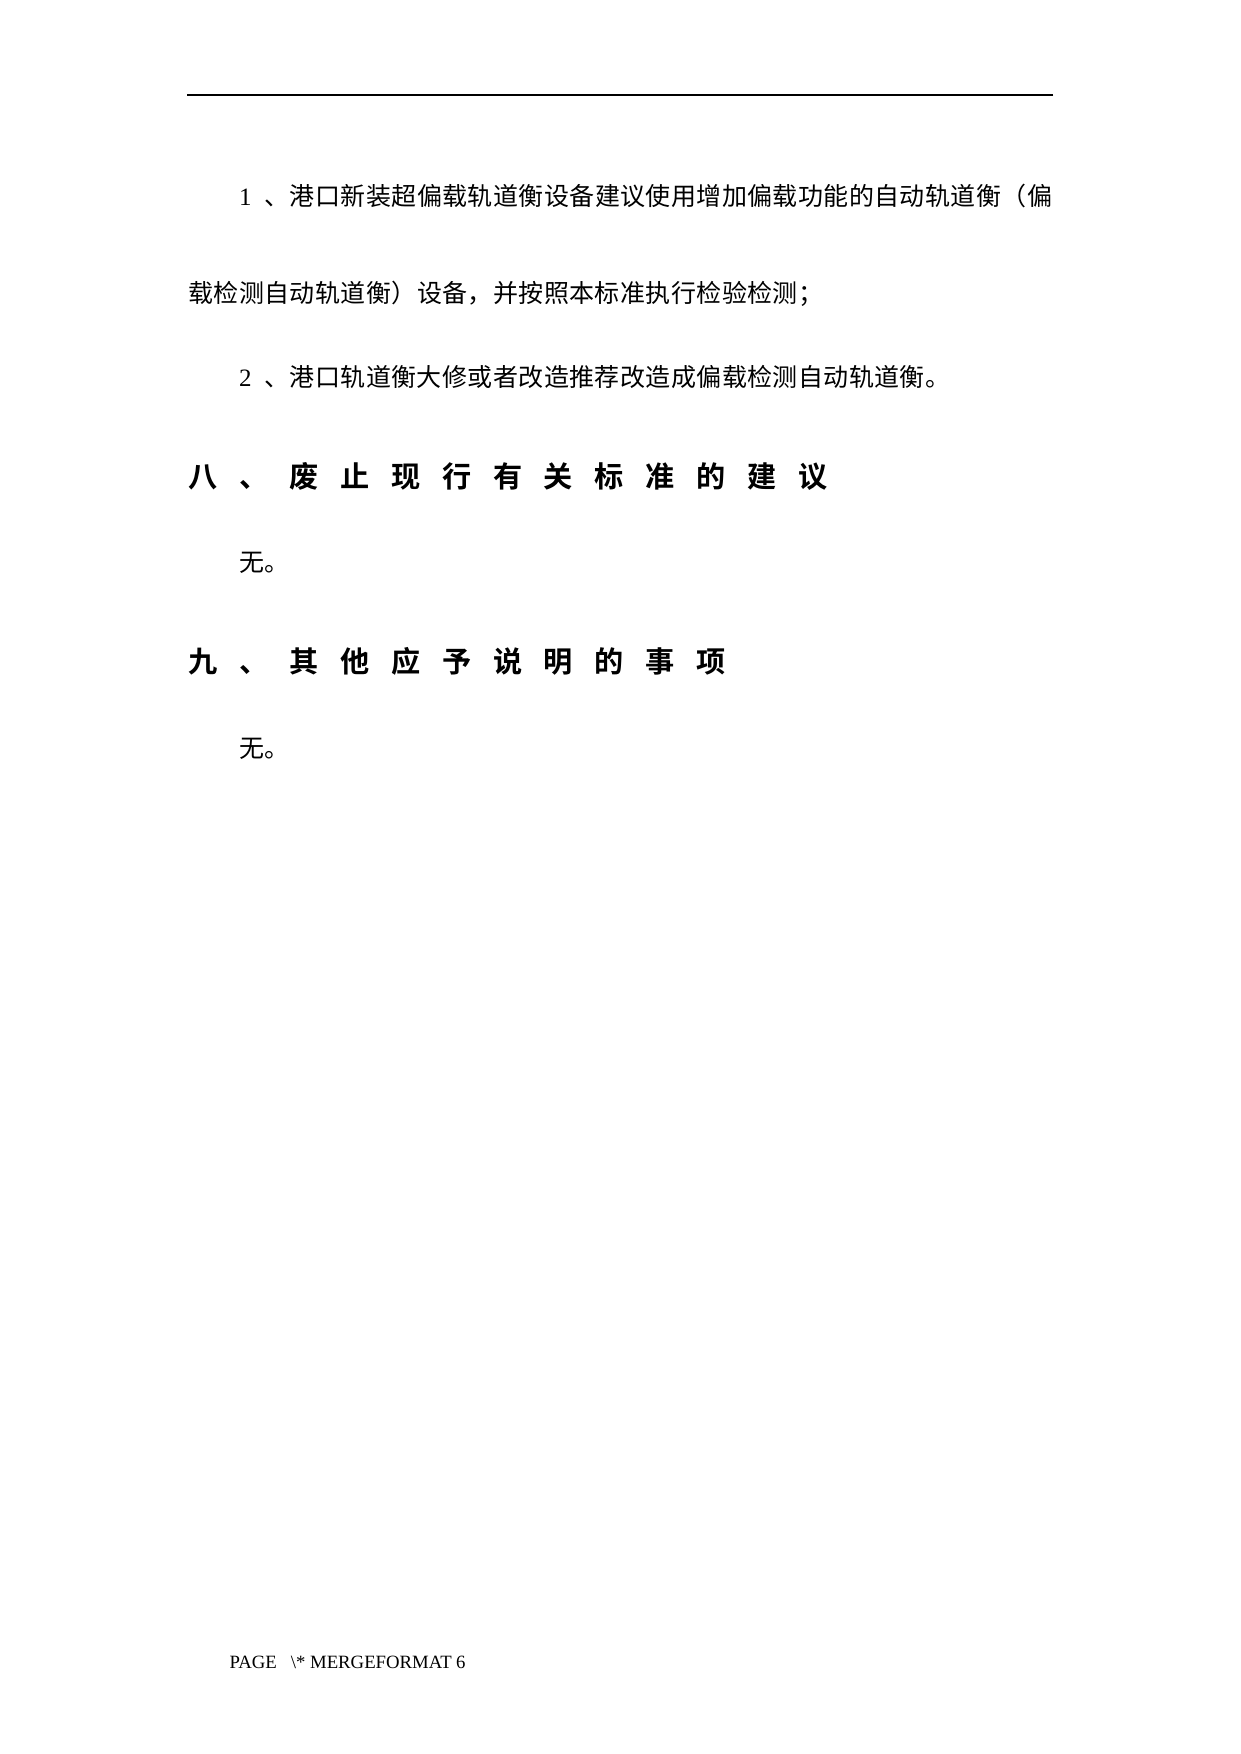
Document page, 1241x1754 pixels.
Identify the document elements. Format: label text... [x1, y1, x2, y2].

text 九、其他应予说明的事项 [188, 627, 1052, 692]
text 无。 [188, 714, 1052, 779]
text 2、港口轨道衡大修或者改造推荐改造成偏载检测自动轨道衡。 [188, 343, 1052, 408]
text 无。 [188, 528, 1052, 593]
text 八、废止现行有关标准的建议 [188, 442, 1052, 507]
text 1、港口新装超偏载轨道衡设备建议使用增加偏载功能的自动轨道衡（偏载检测自动轨道衡）设备，并按照本标准执行检验检测； [188, 162, 1052, 324]
